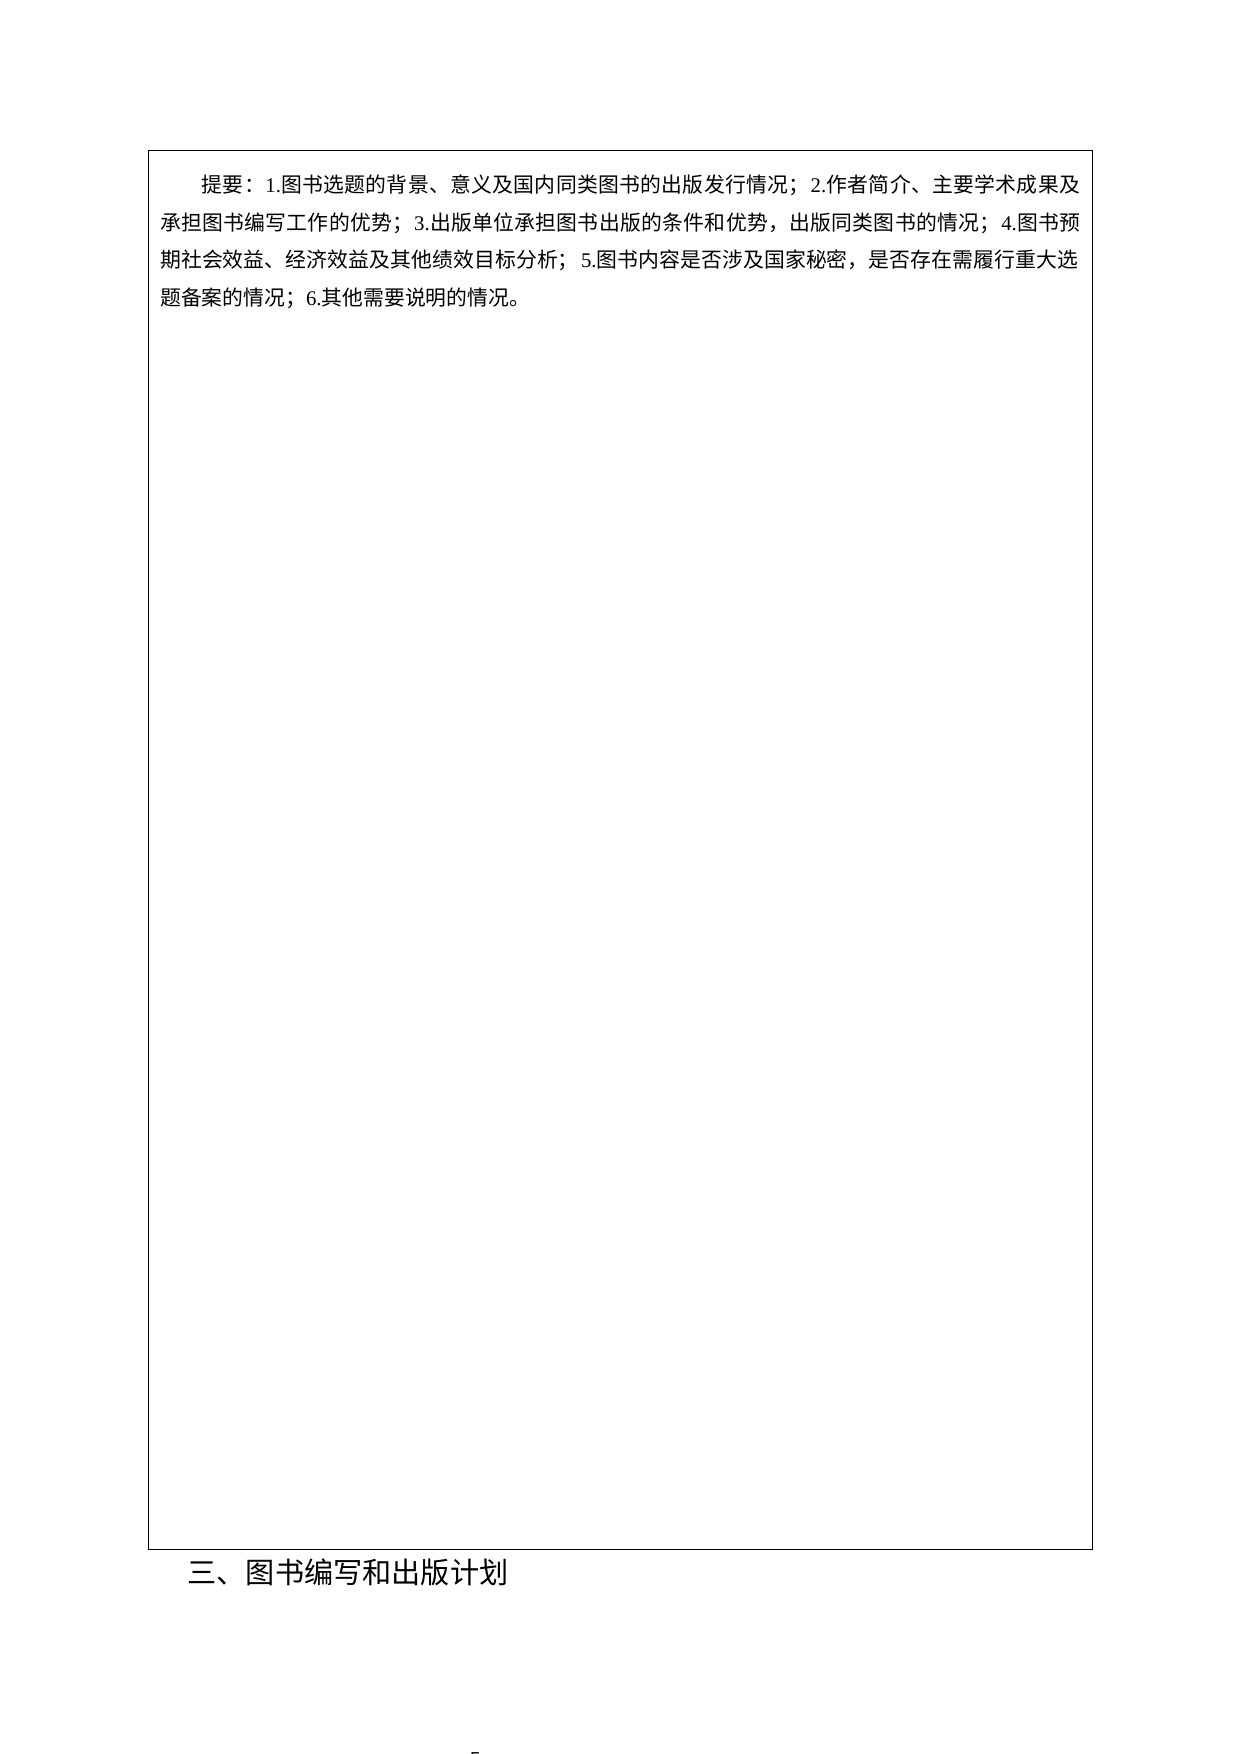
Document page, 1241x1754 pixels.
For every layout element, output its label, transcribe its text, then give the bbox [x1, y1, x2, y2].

text 三、图书编写和出版计划 [187, 1550, 1053, 1592]
table_header 提要：1.图书选题的背景、意义及国内同类图书的出版发行情况；2.作者简介、主要学术成果及承担图书编写工作的优势；3.出版单位承担图书出版的条件和优势，出版同类图书的情况；4.图书预期社会效益、经济效益及其他绩效目标分析；5.图书内容是否涉及国家秘密，是否存在需履行重大选题备案的情况；6.其他需要说明的情况。 [149, 151, 1092, 1549]
